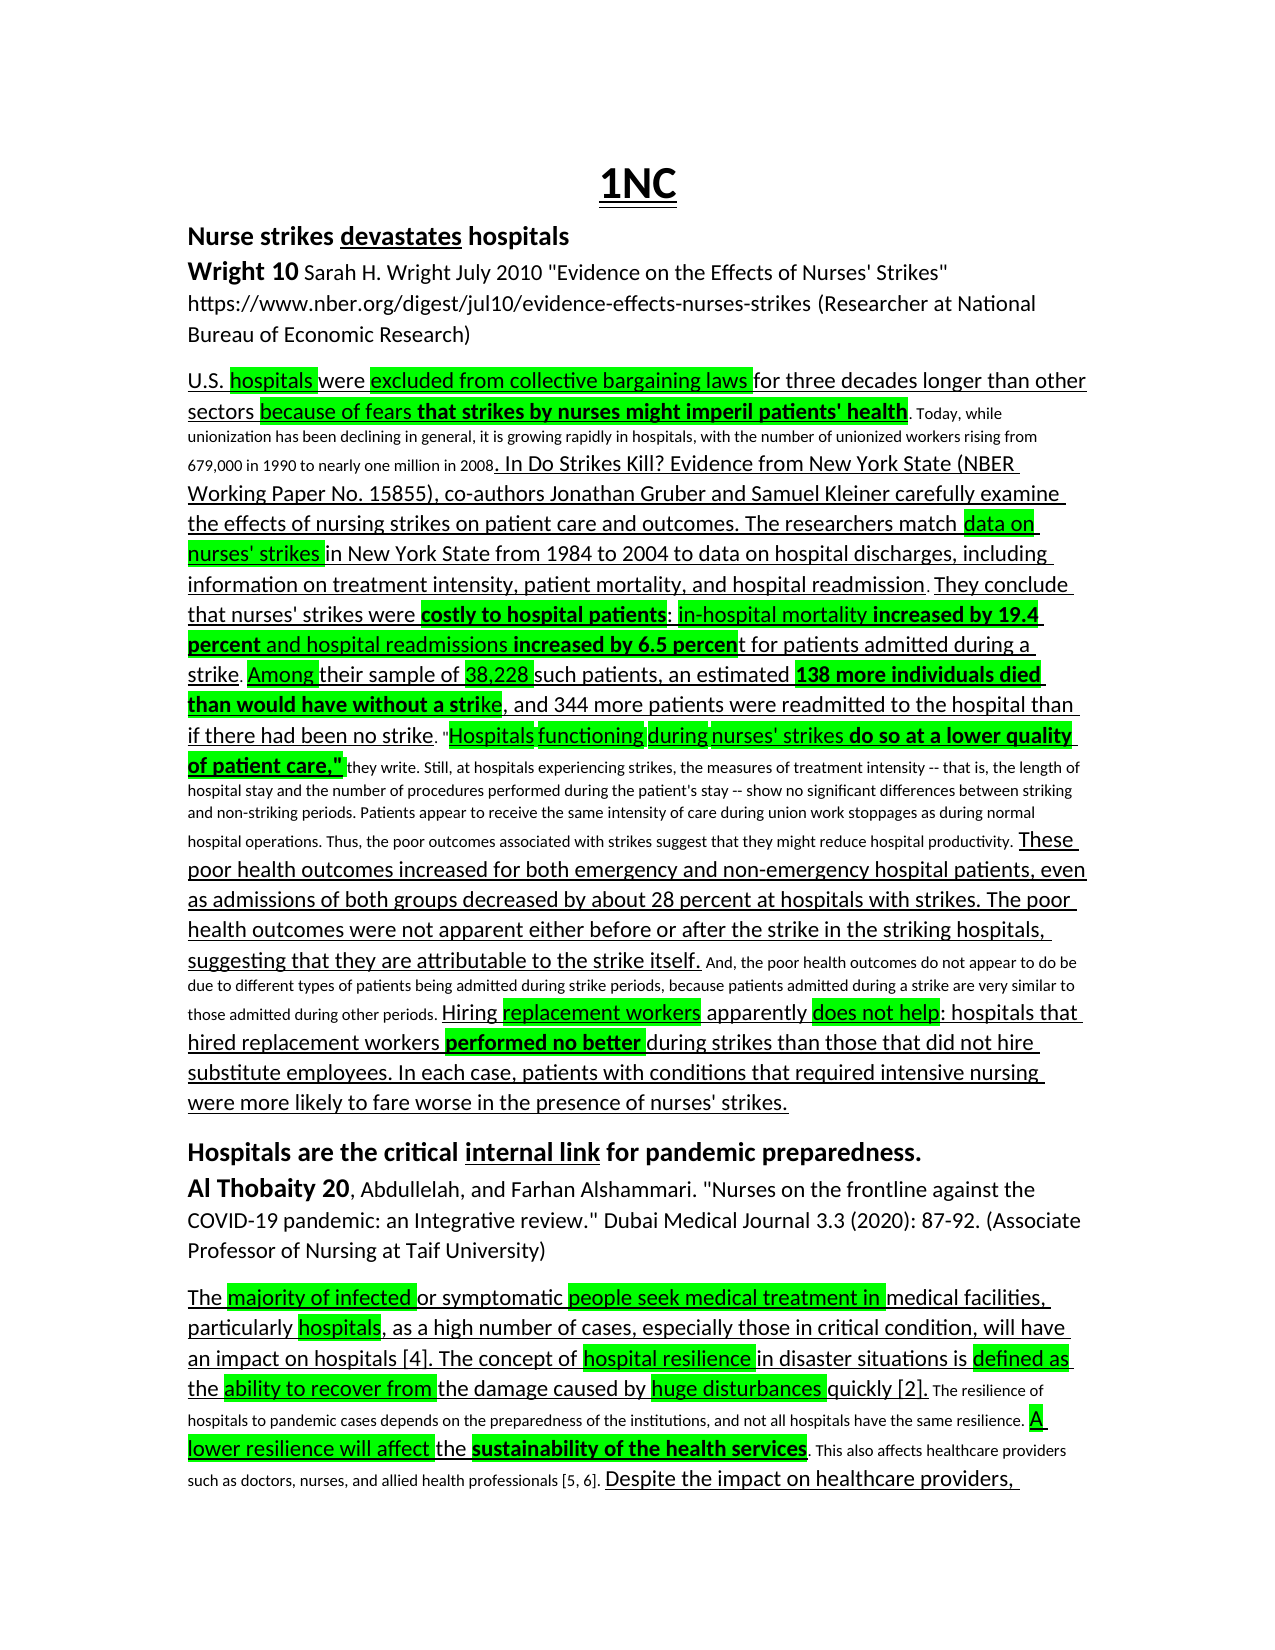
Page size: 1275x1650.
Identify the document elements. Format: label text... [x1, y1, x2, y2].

text U.S. hospitals were excluded from collective bargaining laws for three decades longer than other sectors because of fears that strikes by nurses might imperil patients' health. Today, while unionization has been declining in general, it is growing rapidly in hospitals, with the number of unionized workers rising from 679,000 in 1990 to nearly one million in 2008. In Do Strikes Kill? Evidence from New York State (NBER Working Paper No. 15855), co-authors Jonathan Gruber and Samuel Kleiner carefully examine the effects of nursing strikes on patient care and outcomes. The researchers match data on nurses' strikes in New York State from 1984 to 2004 to data on hospital discharges, including information on treatment intensity, patient mortality, and hospital readmission. They conclude that nurses' strikes were costly to hospital patients: in-hospital mortality increased by 19.4 percent and hospital readmissions increased by 6.5 percent for patients admitted during a strike. Among their sample of 38,228 such patients, an estimated 138 more individuals died than would have without a strike, and 344 more patients were readmitted to the hospital than if there had been no strike. "Hospitals functioning during nurses' strikes do so at a lower quality of patient care," they write. Still, at hospitals experiencing strikes, the measures of treatment intensity -- that is, the length of hospital stay and the number of procedures performed during the patient's stay -- show no significant differences between striking and non-striking periods. Patients appear to receive the same intensity of care during union work stoppages as during normal hospital operations. Thus, the poor outcomes associated with strikes suggest that they might reduce hospital productivity. These poor health outcomes increased for both emergency and non-emergency hospital patients, even as admissions of both groups decreased by about 28 percent at hospitals with strikes. The poor health outcomes were not apparent either before or after the strike in the striking hospitals, suggesting that they are attributable to the strike itself. And, the poor health outcomes do not appear to do be due to different types of patients being admitted during strike periods, because patients admitted during a strike are very similar to those admitted during other periods. Hiring replacement workers apparently does not help: hospitals that hired replacement workers performed no better during strikes than those that did not hire substitute employees. In each case, patients with conditions that required intensive nursing were more likely to fare worse in the presence of nurses' strikes. [187, 880, 1087, 1116]
text Wright 10 Sarah H. Wright July 2010 "Evidence on the Effects of Nurses' Strikes" https://www.nber.org/digest/jul10/evidence-effects-nurses-strikes (Researcher at National Bureau of Economic Research) [187, 254, 1087, 348]
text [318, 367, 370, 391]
text U.S. hospitals were excluded from collective bargaining laws for three decades longer than other sectors because of fears that strikes by nurses might imperil patients' health. Today, while unionization has been declining in general, it is growing rapidly in hospitals, with the number of unionized workers rising from 679,000 in 1990 to nearly one million in 2008. In Do Strikes Kill? Evidence from New York State (NBER Working Paper No. 15855), co-authors Jonathan Gruber and Samuel Kleiner carefully examine the effects of nursing strikes on patient care and outcomes. The researchers match data on nurses' strikes in New York State from 1984 to 2004 to data on hospital discharges, including information on treatment intensity, patient mortality, and hospital readmission. They conclude that nurses' strikes were costly to hospital patients: in-hospital mortality increased by 19.4 percent and hospital readmissions increased by 6.5 percent for patients admitted during a strike. Among their sample of 38,228 such patients, an estimated 138 more individuals died than would have without a strike, and 344 more patients were readmitted to the hospital than if there had been no strike. "Hospitals functioning during nurses' strikes do so at a lower quality of patient care," they write. Still, at hospitals experiencing strikes, the measures of treatment intensity -- that is, the length of hospital stay and the number of procedures performed during the patient's stay -- show no significant differences between striking and non-striking periods. Patients appear to receive the same intensity of care during union work stoppages as during normal hospital operations. Thus, the poor outcomes associated with strikes suggest that they might reduce hospital productivity. These poor health outcomes increased for both emergency and non-emergency hospital patients, even as admissions of both groups decreased by about 28 percent at hospitals with strikes. The poor health outcomes were not apparent either before or after the strike in the striking hospitals, suggesting that they are attributable to the strike itself. And, the poor health outcomes do not appear to do be due to different types of patients being admitted during strike periods, because patients admitted during a strike are very similar to those admitted during other periods. Hiring replacement workers apparently does not help: hospitals that hired replacement workers performed no better during strikes than those that did not hire substitute employees. In each case, patients with conditions that required intensive nursing were more likely to fare worse in the presence of nurses' strikes. [187, 392, 1087, 879]
text Al Thobaity 20, Abdullelah, and Farhan Alshammari. "Nurses on the frontline against the COVID-19 pandemic: an Integrative review." Dubai Medical Journal 3.3 (2020): 87-92. (Associate Professor of Nursing at Taif University) [187, 1171, 1087, 1264]
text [187, 1283, 1087, 1492]
subtitle 1NC [187, 154, 1087, 210]
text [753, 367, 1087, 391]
subtitle Hospitals are the critical internal link for pandemic preparedness. [187, 1135, 1087, 1168]
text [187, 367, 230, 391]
subtitle Nurse strikes devastates hospitals [187, 219, 1087, 252]
